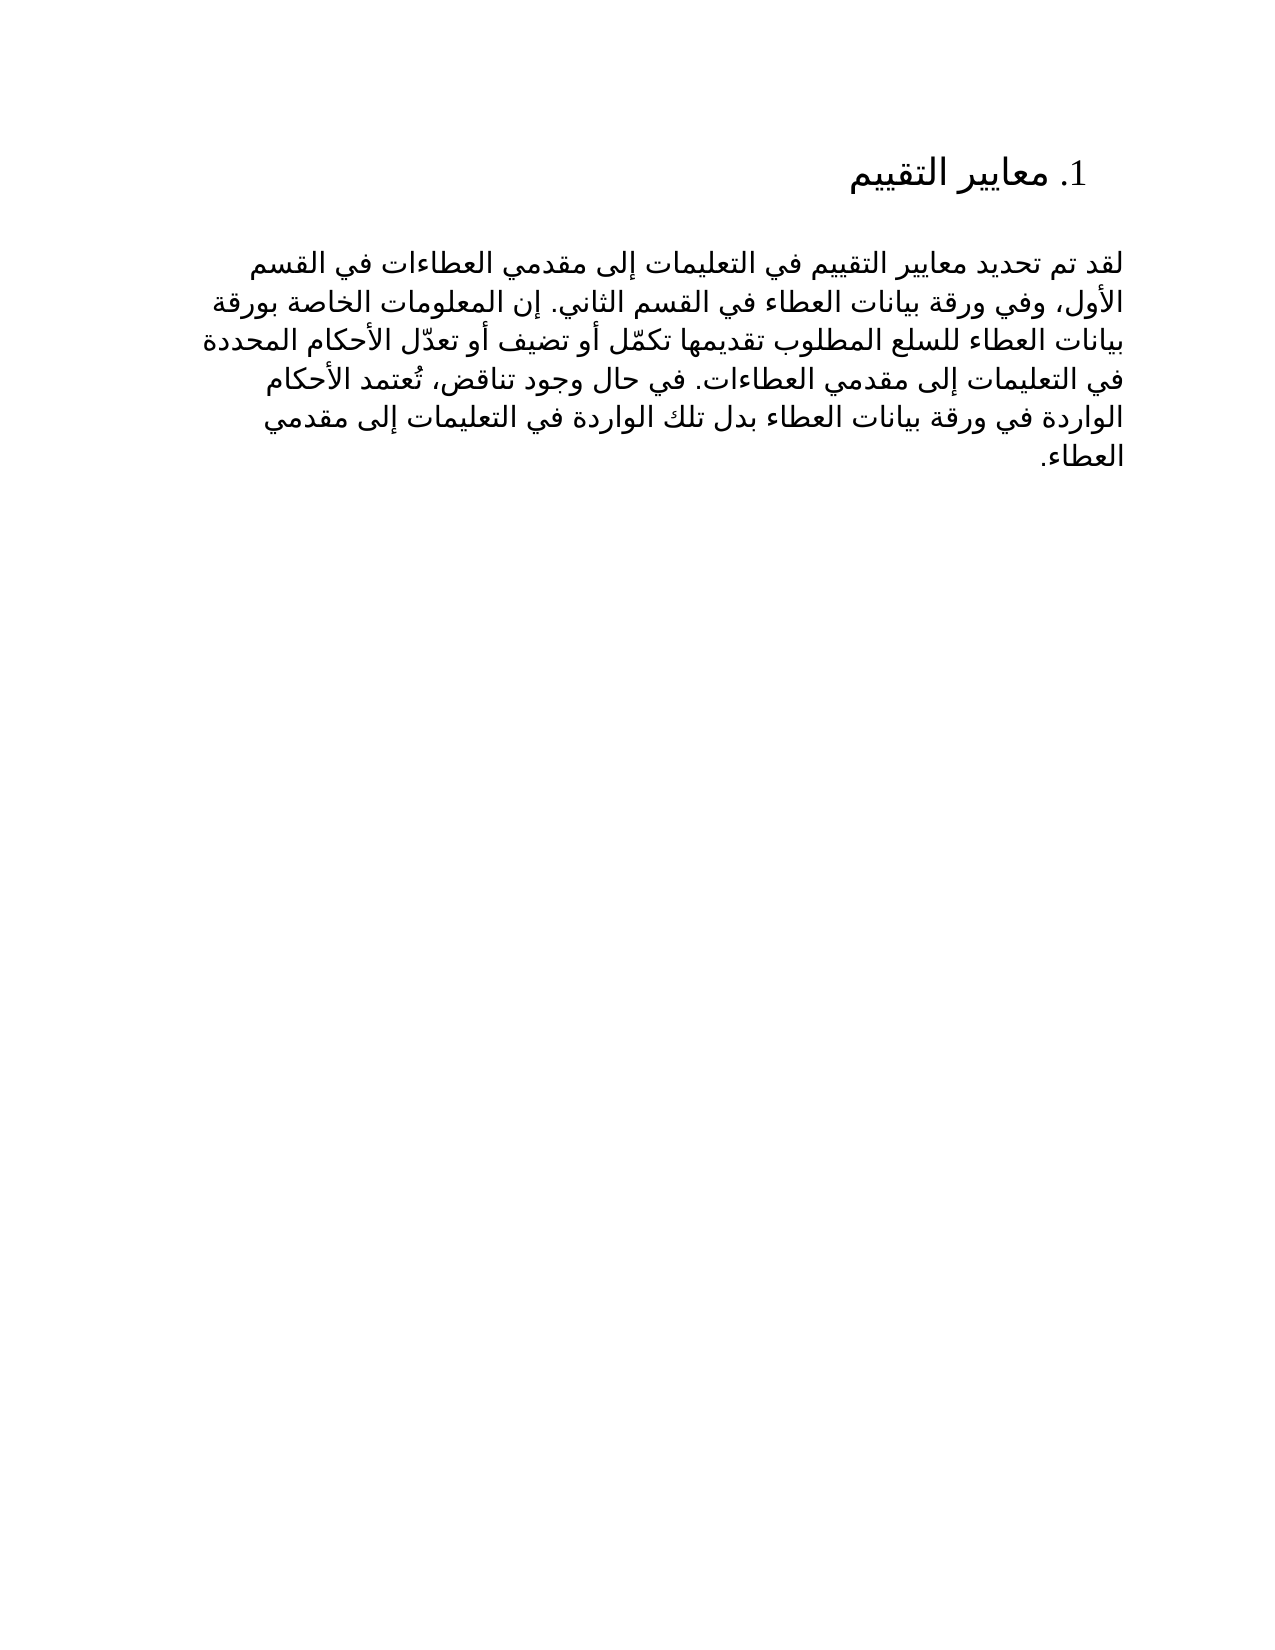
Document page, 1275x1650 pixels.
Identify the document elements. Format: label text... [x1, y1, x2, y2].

list معايير التقييم [187, 150, 1087, 193]
text لقد تم تحديد معايير التقييم في التعليمات إلى مقدمي العطاءات في القسم الأول، وفي ورقة بيانات العطاء في القسم الثاني. إن المعلومات الخاصة بورقة بيانات العطاء للسلع المطلوب تقديمها تكمّل أو تضيف أو تعدّل الأحكام المحددة في التعليمات إلى مقدمي العطاءات. في حال وجود تناقض، تُعتمد الأحكام الواردة في ورقة بيانات العطاء بدل تلك الواردة في التعليمات إلى مقدمي العطاء. [187, 246, 1125, 472]
